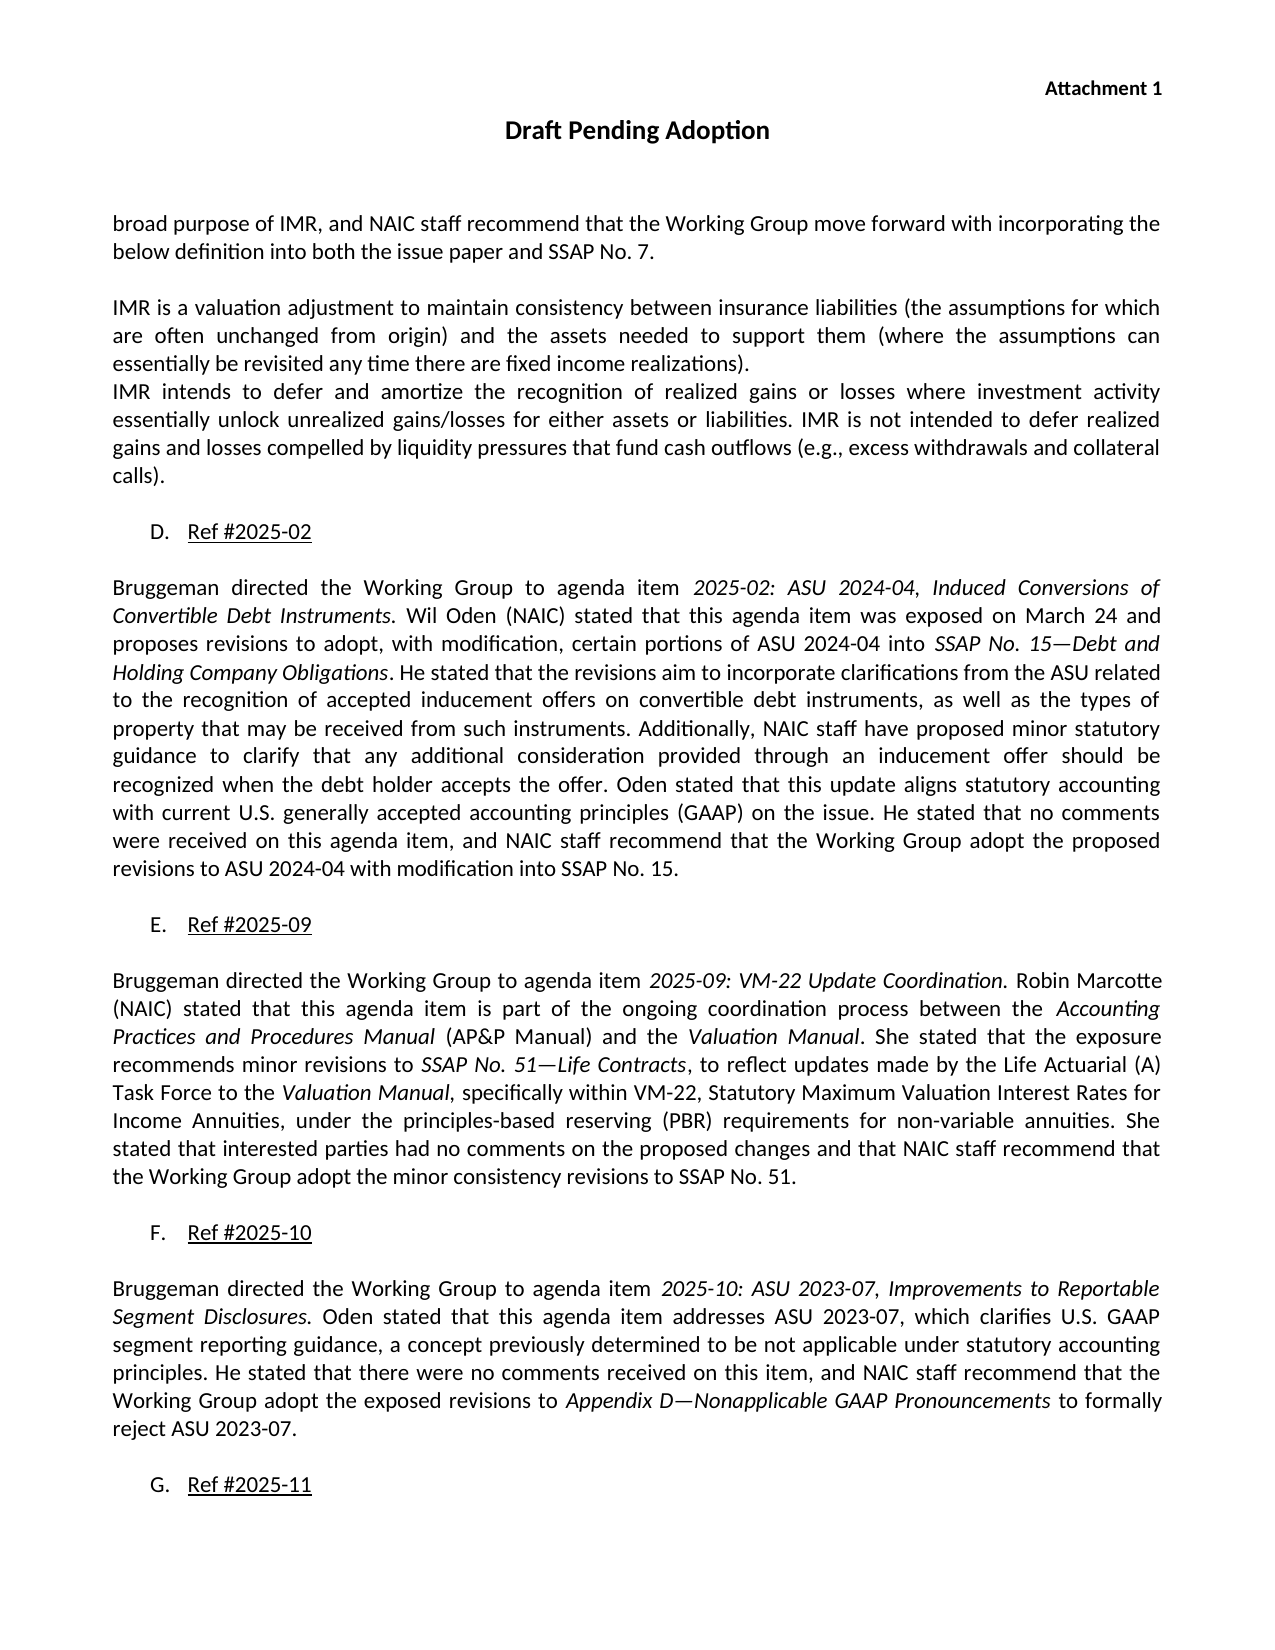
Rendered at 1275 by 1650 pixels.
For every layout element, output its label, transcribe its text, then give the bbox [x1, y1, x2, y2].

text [112, 209, 1162, 265]
text Bruggeman directed the Working Group to agenda item 2025-10: ASU 2023-07, Improvements to Reportable Segment Disclosures. Oden stated that this agenda item addresses ASU 2023-07, which clarifies U.S. GAAP segment reporting guidance, a concept previously determined to be not applicable under statutory accounting principles. He stated that there were no comments received on this item, and NAIC staff recommend that the Working Group adopt the exposed revisions to Appendix D—Nonapplicable GAAP Pronouncements to formally reject ASU 2023-07. [112, 1274, 1162, 1442]
list Ref #2025-09 [150, 910, 1162, 938]
list Ref #2025-11 [150, 1470, 1162, 1498]
text Bruggeman directed the Working Group to agenda item 2025-02: ASU 2024-04, Induced Conversions of Convertible Debt Instruments. Wil Oden (NAIC) stated that this agenda item was exposed on March 24 and proposes revisions to adopt, with modification, certain portions of ASU 2024-04 into SSAP No. 15—Debt and Holding Company Obligations. He stated that the revisions aim to incorporate clarifications from the ASU related to the recognition of accepted inducement offers on convertible debt instruments, as well as the types of property that may be received from such instruments. Additionally, NAIC staff have proposed minor statutory guidance to clarify that any additional consideration provided through an inducement offer should be recognized when the debt holder accepts the offer. Oden stated that this update aligns statutory accounting with current U.S. generally accepted accounting principles (GAAP) on the issue. He stated that no comments were received on this agenda item, and NAIC staff recommend that the Working Group adopt the proposed revisions to ASU 2024-04 with modification into SSAP No. 15. [112, 573, 1162, 882]
text Bruggeman directed the Working Group to agenda item 2025-09: VM-22 Update Coordination. Robin Marcotte (NAIC) stated that this agenda item is part of the ongoing coordination process between the Accounting Practices and Procedures Manual (AP&P Manual) and the Valuation Manual. She stated that the exposure recommends minor revisions to SSAP No. 51—Life Contracts, to reflect updates made by the Life Actuarial (A) Task Force to the Valuation Manual, specifically within VM-22, Statutory Maximum Valuation Interest Rates for Income Annuities, under the principles-based reserving (PBR) requirements for non-variable annuities. She stated that interested parties had no comments on the proposed changes and that NAIC staff recommend that the Working Group adopt the minor consistency revisions to SSAP No. 51. [112, 966, 1162, 1190]
text IMR is a valuation adjustment to maintain consistency between insurance liabilities (the assumptions for which are often unchanged from origin) and the assets needed to support them (where the assumptions can essentially be revisited any time there are fixed income realizations). [112, 293, 1162, 377]
text IMR intends to defer and amortize the recognition of realized gains or losses where investment activity essentially unlock unrealized gains/losses for either assets or liabilities. IMR is not intended to defer realized gains and losses compelled by liquidity pressures that fund cash outflows (e.g., excess withdrawals and collateral calls). [112, 377, 1162, 489]
list Ref #2025-02 [150, 517, 1162, 546]
list Ref #2025-10 [150, 1218, 1162, 1246]
